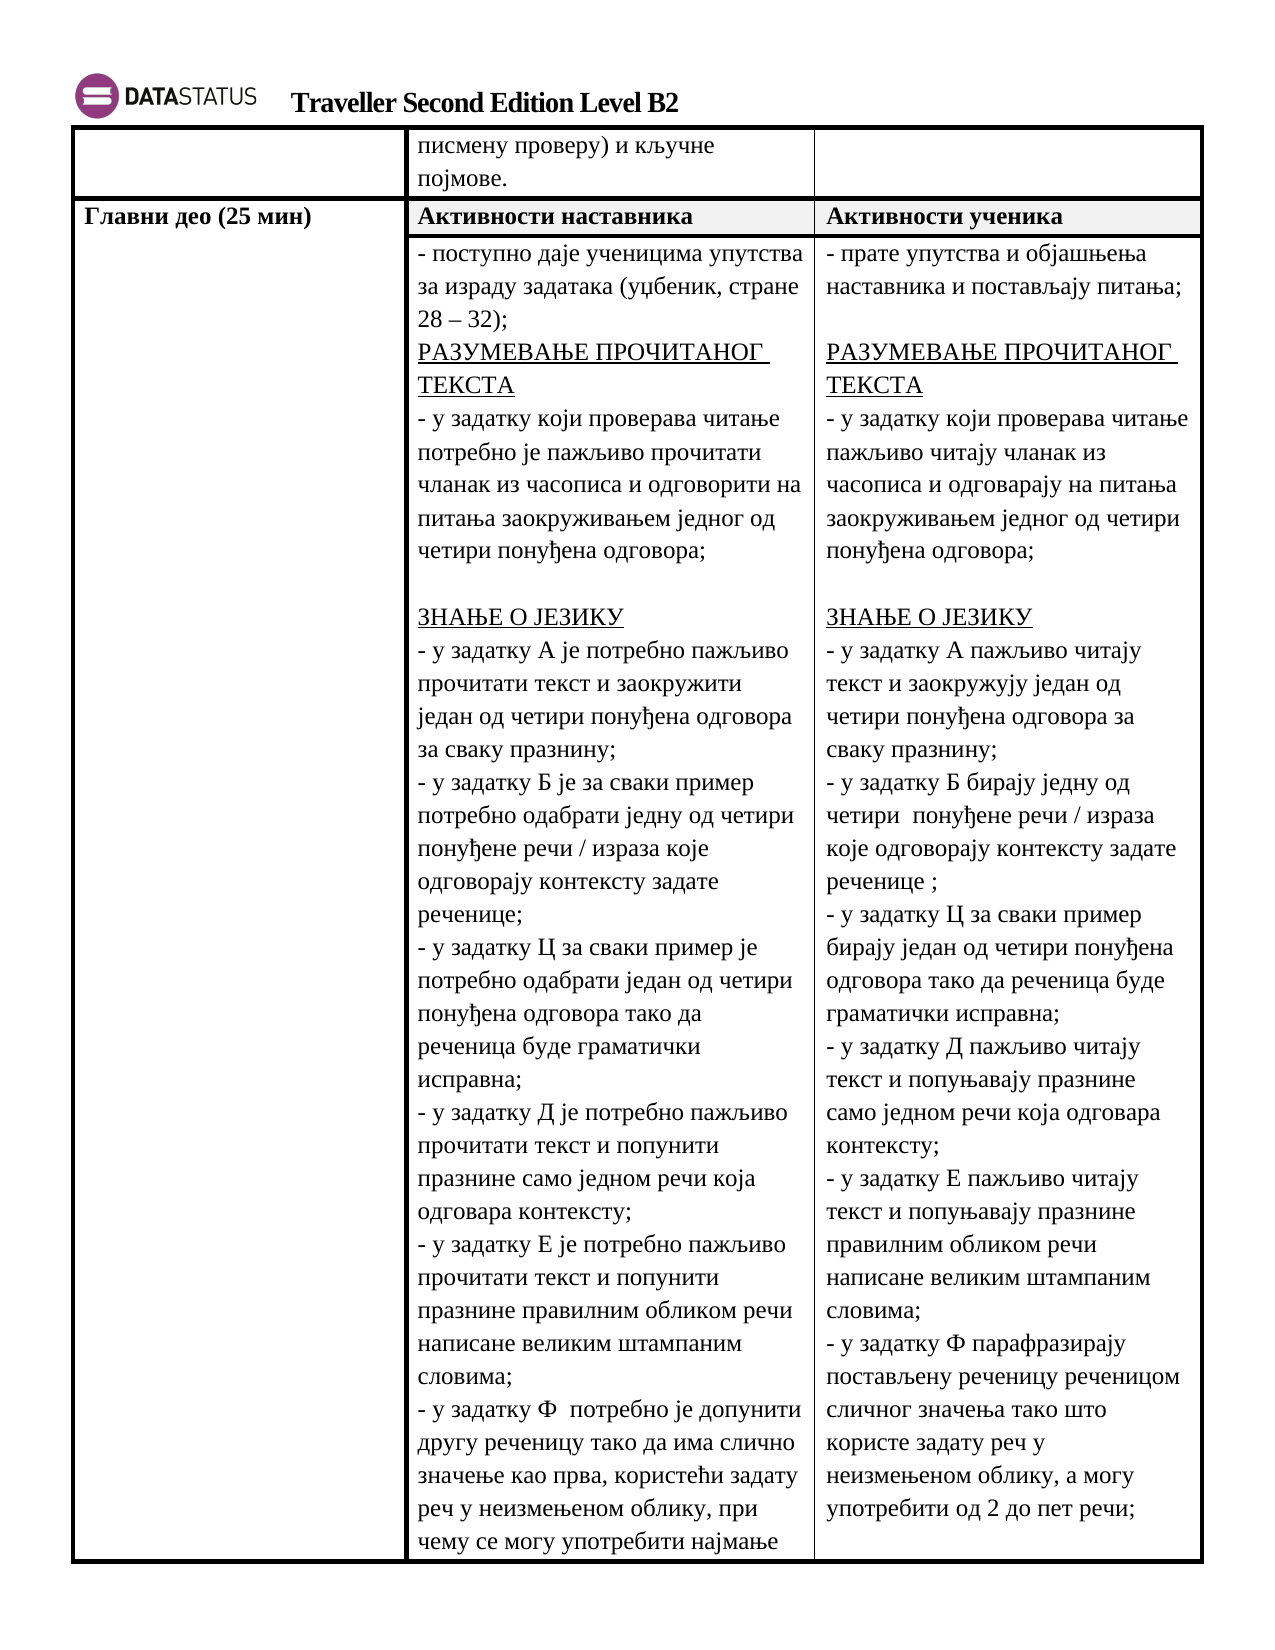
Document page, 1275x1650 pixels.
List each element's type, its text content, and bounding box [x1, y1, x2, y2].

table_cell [815, 130, 1200, 196]
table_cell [409, 238, 814, 1559]
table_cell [815, 238, 1200, 1559]
picture [75, 73, 257, 119]
table_cell Активности ученика [815, 201, 1200, 234]
table_cell Активности наставника [409, 201, 814, 234]
table_cell Главни део (25 мин) [75, 201, 404, 1559]
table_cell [409, 130, 814, 196]
